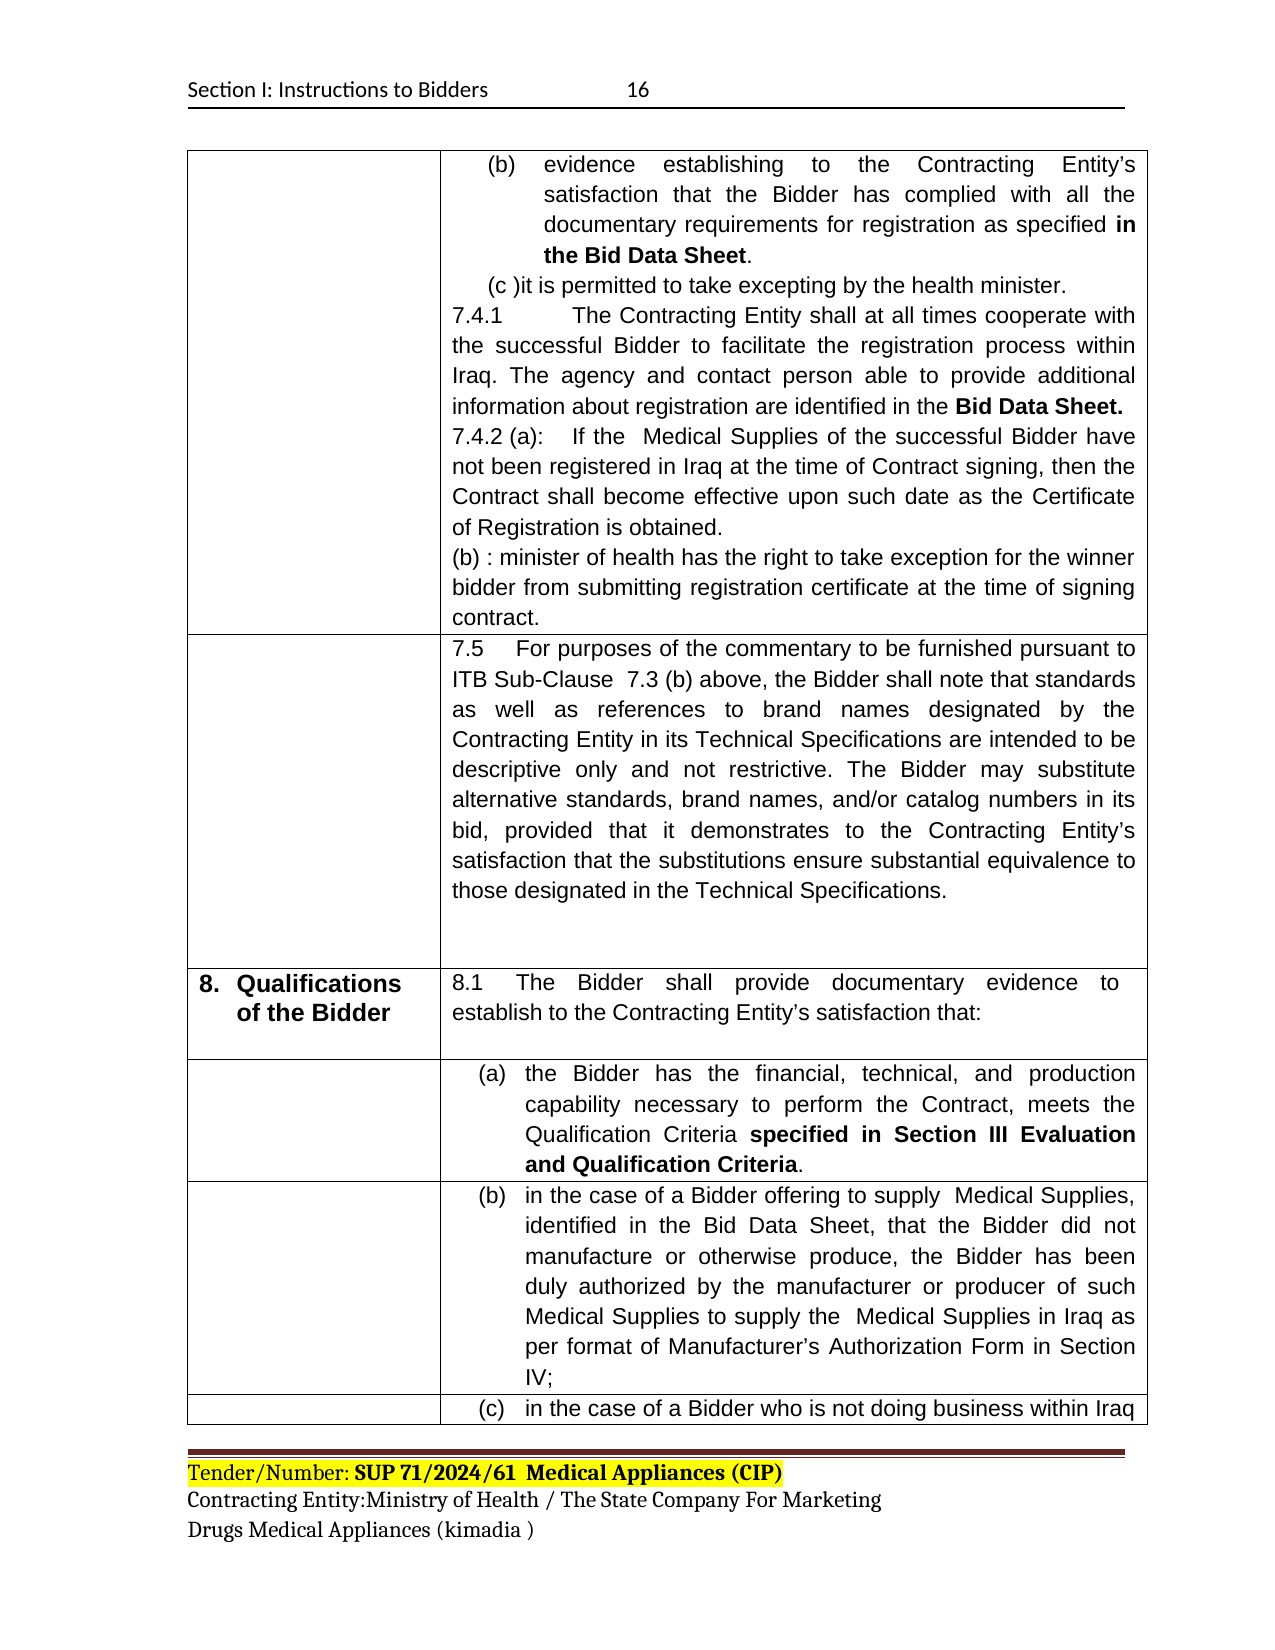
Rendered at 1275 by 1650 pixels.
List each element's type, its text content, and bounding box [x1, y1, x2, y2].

table_cell [188, 151, 440, 634]
table_cell (a) the Bidder has the financial, technical, and production capability necessary to perform the Contract, meets the Qualification Criteria specified in Section III Evaluation and Qualification Criteria. [441, 1060, 1147, 1181]
table_cell [188, 1395, 440, 1423]
table_cell 7.5 For purposes of the commentary to be furnished pursuant to ITB Sub-Clause 7.3 (b) above, the Bidder shall note that standards as well as references to brand names designated by the Contracting Entity in its Technical Specifications are intended to be descriptive only and not restrictive. The Bidder may substitute alternative standards, brand names, and/or catalog numbers in its bid, provided that it demonstrates to the Contracting Entity’s satisfaction that the substitutions ensure substantial equivalence to those designated in the Technical Specifications. [441, 635, 1147, 968]
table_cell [441, 1395, 1147, 1423]
table_cell [188, 1060, 440, 1181]
table_cell [188, 635, 440, 968]
table_cell 8. Qualifications of the Bidder [188, 969, 440, 1059]
table_cell 8.1 The Bidder shall provide documentary evidence to establish to the Contracting Entity’s satisfaction that: [441, 969, 1147, 1059]
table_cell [441, 151, 1147, 634]
table_cell [188, 1182, 440, 1394]
table_cell (b) in the case of a Bidder offering to supply Medical Supplies, identified in the Bid Data Sheet, that the Bidder did not manufacture or otherwise produce, the Bidder has been duly authorized by the manufacturer or producer of such Medical Supplies to supply the Medical Supplies in Iraq as per format of Manufacturer’s Authorization Form in Section IV; [441, 1182, 1147, 1394]
